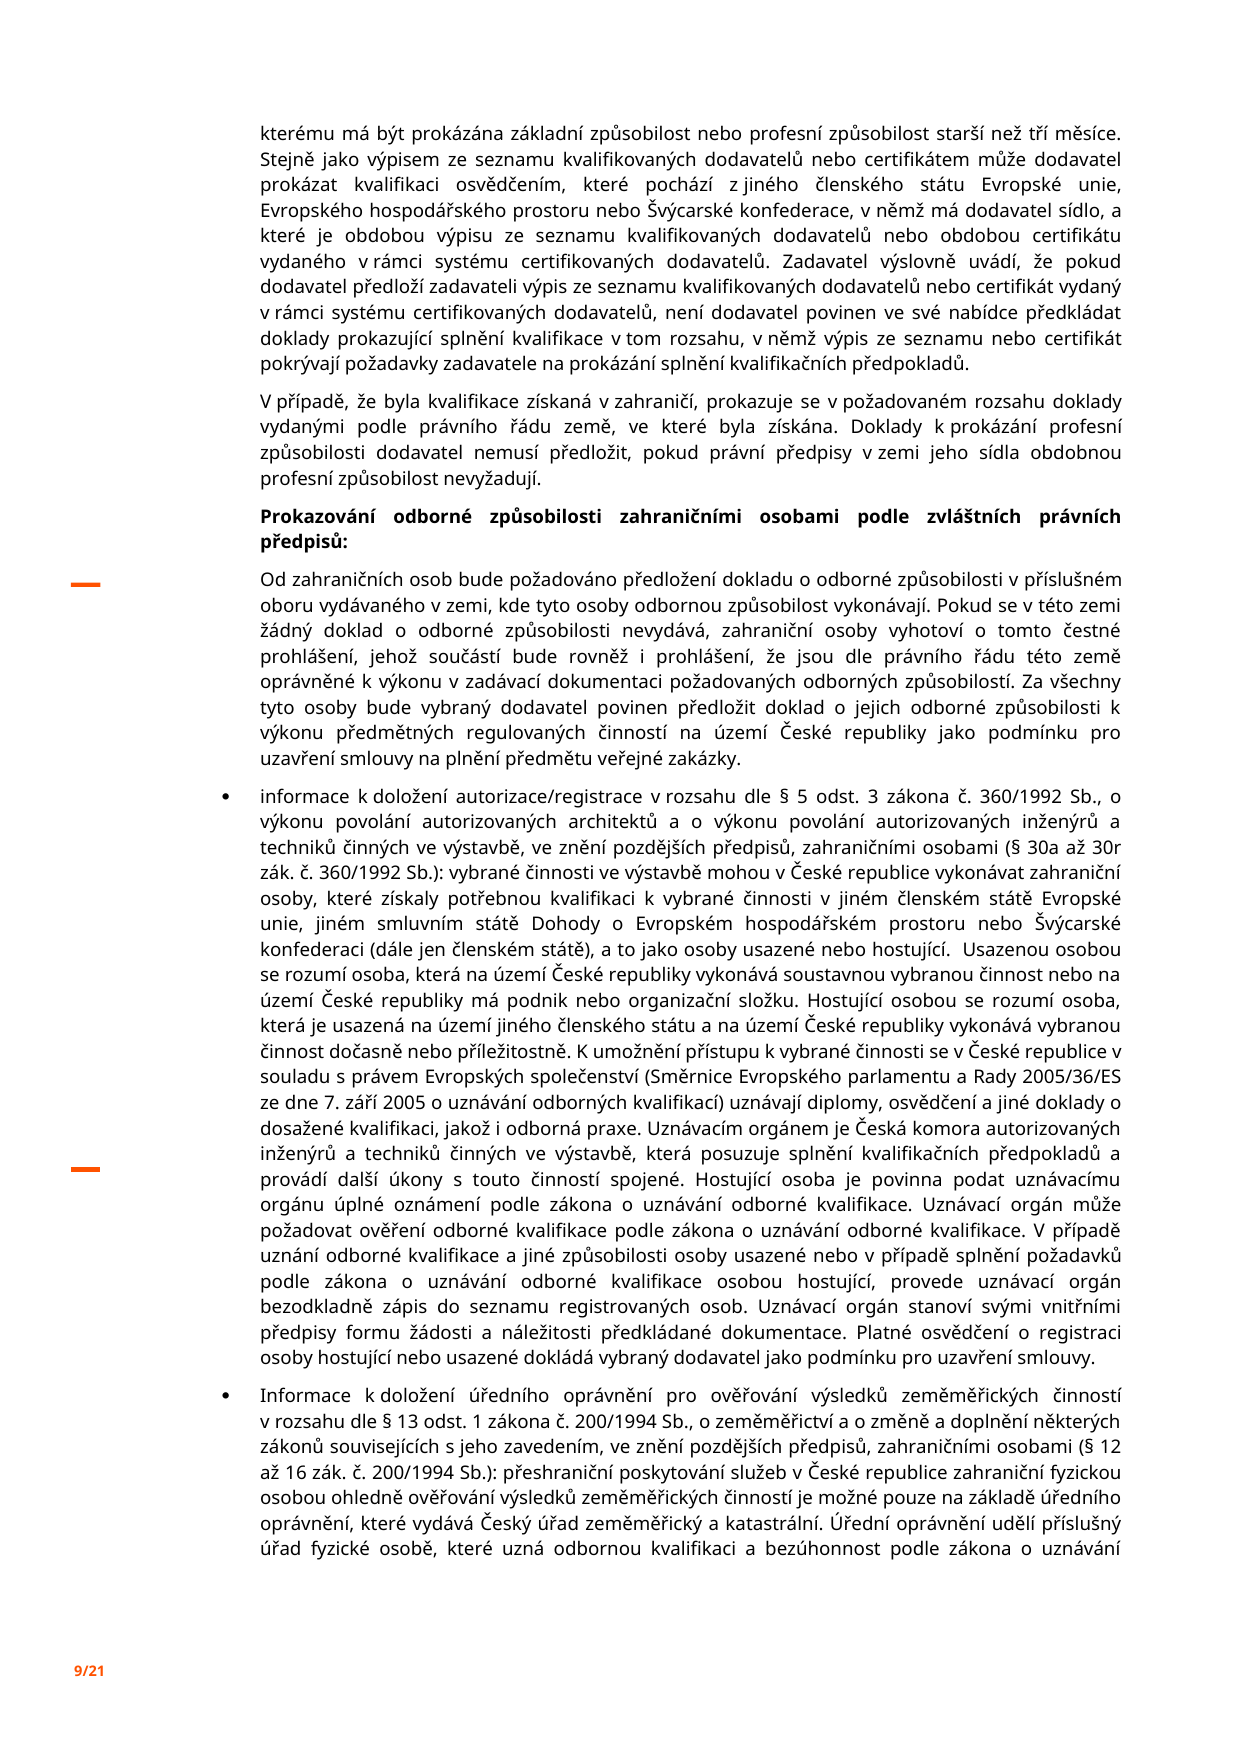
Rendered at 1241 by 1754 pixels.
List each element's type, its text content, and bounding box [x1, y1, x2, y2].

text Od zahraničních osob bude požadováno předložení dokladu o odborné způsobilosti v příslušném oboru vydávaného v zemi, kde tyto osoby odbornou způsobilost vykonávají. Pokud se v této zemi žádný doklad o odborné způsobilosti nevydává, zahraniční osoby vyhotoví o tomto čestné prohlášení, jehož součástí bude rovněž i prohlášení, že jsou dle právního řádu této země oprávněné k výkonu v zadávací dokumentaci požadovaných odborných způsobilostí. Za všechny tyto osoby bude vybraný dodavatel povinen předložit doklad o jejich odborné způsobilosti k výkonu předmětných regulovaných činností na území České republiky jako podmínku pro uzavření smlouvy na plnění předmětu veřejné zakázky. [260, 566, 1122, 771]
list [222, 1383, 1122, 1561]
text V případě, že byla kvalifikace získaná v zahraničí, prokazuje se v požadovaném rozsahu doklady vydanými podle právního řádu země, ve které byla získána. Doklady k prokázání profesní způsobilosti dodavatel nemusí předložit, pokud právní předpisy v zemi jeho sídla obdobnou profesní způsobilost nevyžadují. [260, 388, 1122, 490]
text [260, 121, 1122, 376]
text Prokazování odborné způsobilosti zahraničními osobami podle zvláštních právních předpisů: [260, 503, 1122, 554]
list informace k doložení autorizace/registrace v rozsahu dle § 5 odst. 3 zákona č. 360/1992 Sb., o výkonu povolání autorizovaných architektů a o výkonu povolání autorizovaných inženýrů a techniků činných ve výstavbě, ve znění pozdějších předpisů, zahraničními osobami (§ 30a až 30r zák. č. 360/1992 Sb.): vybrané činnosti ve výstavbě mohou v České republice vykonávat zahraniční osoby, které získaly potřebnou kvalifikaci k vybrané činnosti v jiném členském státě Evropské unie, jiném smluvním státě Dohody o Evropském hospodářském prostoru nebo Švýcarské konfederaci (dále jen členském státě), a to jako osoby usazené nebo hostující. Usazenou osobou se rozumí osoba, která na území České republiky vykonává soustavnou vybranou činnost nebo na území České republiky má podnik nebo organizační složku. Hostující osobou se rozumí osoba, která je usazená na území jiného členského státu a na území České republiky vykonává vybranou činnost dočasně nebo příležitostně. K umožnění přístupu k vybrané činnosti se v České republice v souladu s právem Evropských společenství (Směrnice Evropského parlamentu a Rady 2005/36/ES ze dne 7. září 2005 o uznávání odborných kvalifikací) uznávají diplomy, osvědčení a jiné doklady o dosažené kvalifikaci, jakož i odborná praxe. Uznávacím orgánem je Česká komora autorizovaných inženýrů a techniků činných ve výstavbě, která posuzuje splnění kvalifikačních předpokladů a provádí další úkony s touto činností spojené. Hostující osoba je povinna podat uznávacímu orgánu úplné oznámení podle zákona o uznávání odborné kvalifikace. Uznávací orgán může požadovat ověření odborné kvalifikace podle zákona o uznávání odborné kvalifikace. V případě uznání odborné kvalifikace a jiné způsobilosti osoby usazené nebo v případě splnění požadavků podle zákona o uznávání odborné kvalifikace osobou hostující, provede uznávací orgán bezodkladně zápis do seznamu registrovaných osob. Uznávací orgán stanoví svými vnitřními předpisy formu žádosti a náležitosti předkládané dokumentace. Platné osvědčení o registraci osoby hostující nebo usazené dokládá vybraný dodavatel jako podmínku pro uzavření smlouvy. [222, 783, 1122, 1370]
